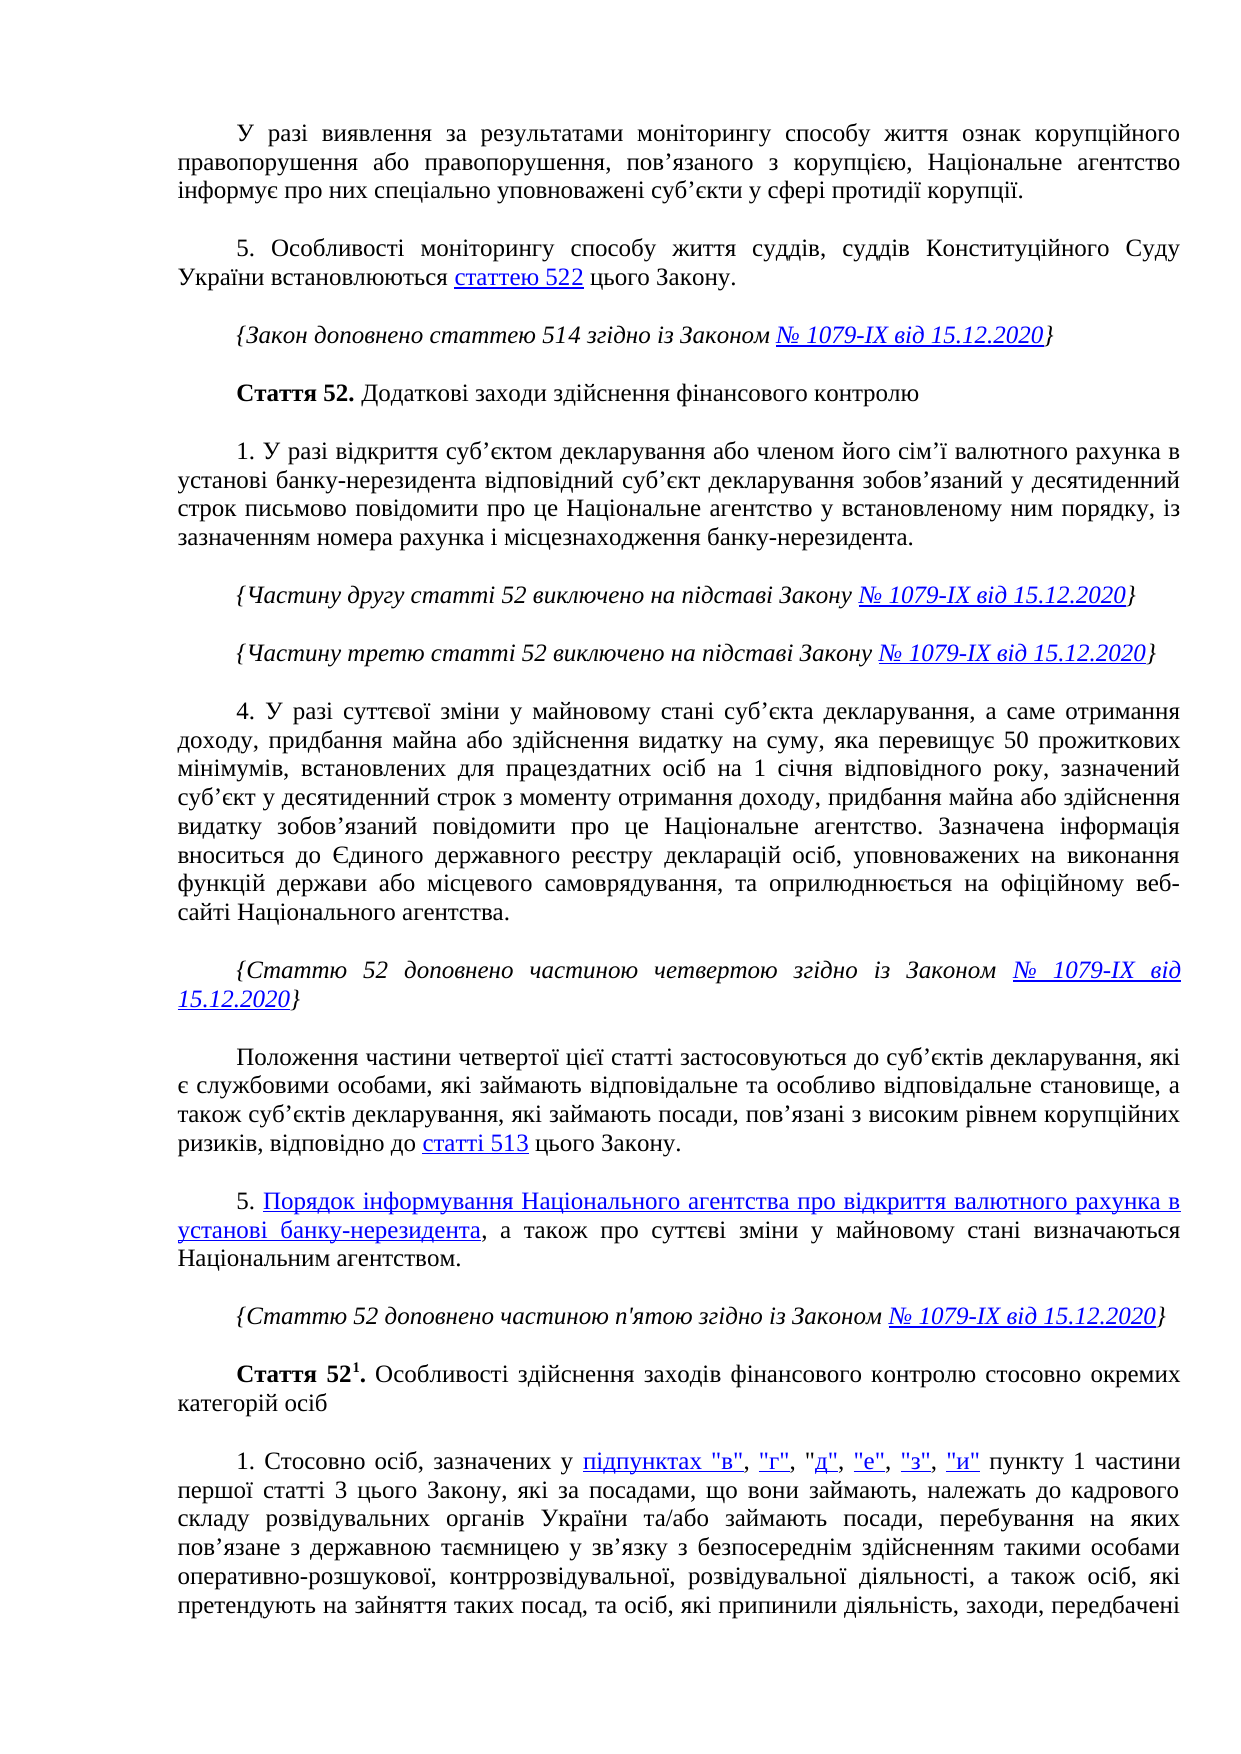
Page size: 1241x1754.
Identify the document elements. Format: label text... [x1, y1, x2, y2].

text {Статтю 52 доповнено частиною четвертою згідно із Законом № 1079-IX від 15.12.2020} [177, 955, 1181, 1013]
text Стаття 52-1. Особливості здійснення заходів фінансового контролю стосовно окремих категорій осіб [177, 1359, 1181, 1417]
text {Частину другу статті 52 виключено на підставі Закону № 1079-IX від 15.12.2020} [177, 580, 1181, 609]
text 1. У разі відкриття суб’єктом декларування або членом його сім’ї валютного рахунка в установі банку-нерезидента відповідний суб’єкт декларування зобов’язаний у десятиденний строк письмово повідомити про це Національне агентство у встановленому ним порядку, із зазначенням номера рахунка і місцезнаходження банку-нерезидента. [177, 436, 1181, 551]
text Стаття 52. Додаткові заходи здійснення фінансового контролю [177, 378, 1181, 407]
text 4. У разі суттєвої зміни у майновому стані суб’єкта декларування, а саме отримання доходу, придбання майна або здійснення видатку на суму, яка перевищує 50 прожиткових мінімумів, встановлених для працездатних осіб на 1 січня відповідного року, зазначений суб’єкт у десятиденний строк з моменту отримання доходу, придбання майна або здійснення видатку зобов’язаний повідомити про це Національне агентство. Зазначена інформація вноситься до Єдиного державного реєстру декларацій осіб, уповноважених на виконання функцій держави або місцевого самоврядування, та оприлюднюється на офіційному веб-сайті Національного агентства. [177, 696, 1181, 926]
text У разі виявлення за результатами моніторингу способу життя ознак корупційного правопорушення або правопорушення, пов’язаного з корупцією, Національне агентство інформує про них спеціально уповноважені суб’єкти у сфері протидії корупції. [177, 118, 1181, 204]
text {Закон доповнено статтею 51-4 згідно із Законом № 1079-IX від 15.12.2020} [177, 320, 1181, 349]
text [177, 1446, 1181, 1618]
text Положення частини четвертої цієї статті застосовуються до суб’єктів декларування, які є службовими особами, які займають відповідальне та особливо відповідальне становище, а також суб’єктів декларування, які займають посади, пов’язані з високим рівнем корупційних ризиків, відповідно до статті 51-3 цього Закону. [177, 1042, 1181, 1157]
text {Статтю 52 доповнено частиною п'ятою згідно із Законом № 1079-IX від 15.12.2020} [177, 1301, 1181, 1330]
text 5. Порядок інформування Національного агентства про відкриття валютного рахунка в установі банку-нерезидента, а також про суттєві зміни у майновому стані визначаються Національним агентством. [177, 1186, 1181, 1272]
text 5. Особливості моніторингу способу життя суддів, суддів Конституційного Суду України встановлюються статтею 52-2 цього Закону. [177, 233, 1181, 291]
text {Частину третю статті 52 виключено на підставі Закону № 1079-IX від 15.12.2020} [177, 638, 1181, 667]
